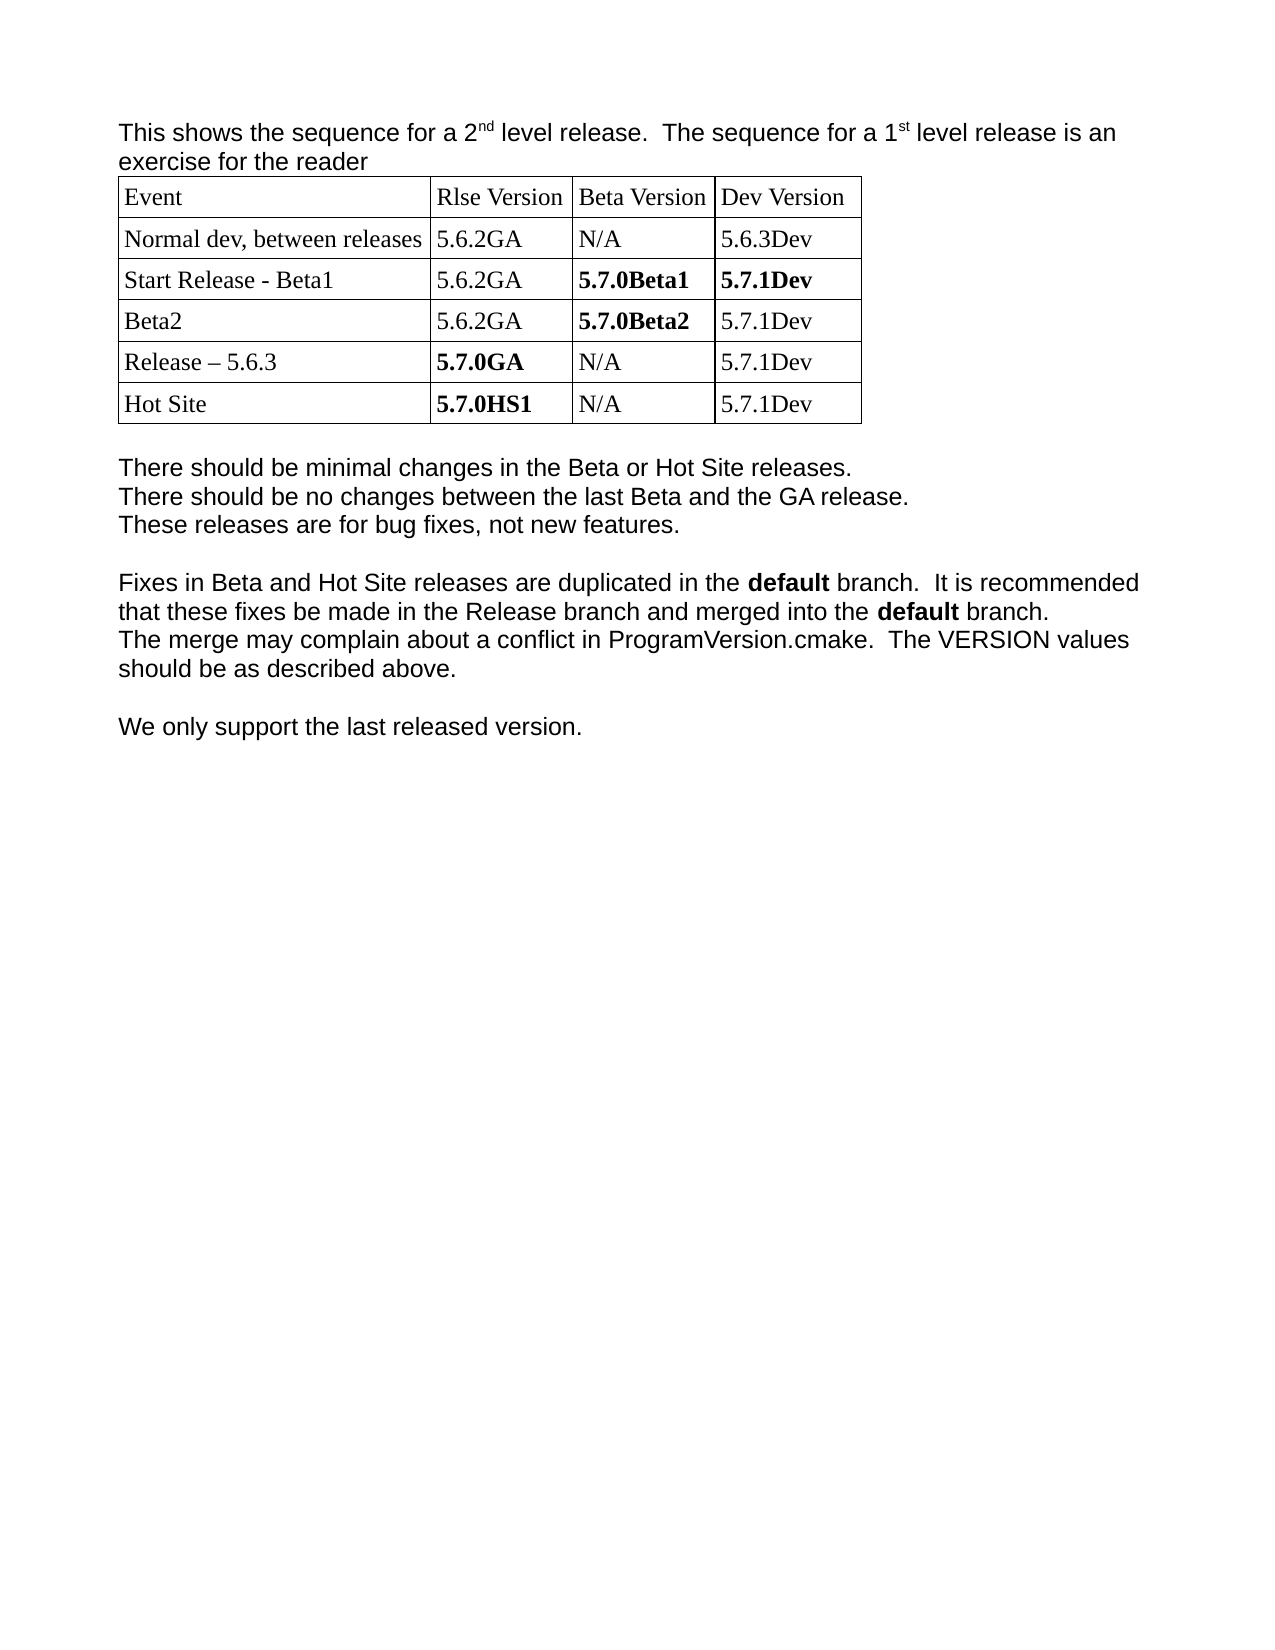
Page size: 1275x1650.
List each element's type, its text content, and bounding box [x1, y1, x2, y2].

table_cell 5.6.2GA [431, 259, 572, 299]
table_header Beta Version [573, 177, 714, 217]
table_cell 5.7.0Beta2 [573, 300, 714, 341]
table_cell N/A [573, 383, 714, 423]
table_cell 5.7.1Dev [716, 259, 861, 299]
text We only support the last released version. [118, 712, 1157, 740]
table_cell 5.7.1Dev [716, 300, 861, 341]
text This shows the sequence for a 2nd level release. The sequence for a 1st level release is an exercise for the reader [118, 118, 1157, 176]
table_header Dev Version [716, 177, 861, 217]
table_header Rlse Version [431, 177, 572, 217]
text Fixes in Beta and Hot Site releases are duplicated in the default branch. It is recommended that these fixes be made in the Release branch and merged into the default branch. [118, 568, 1157, 625]
table_cell N/A [573, 342, 714, 382]
table_cell N/A [573, 218, 714, 258]
table_cell Beta2 [119, 300, 430, 341]
table_cell 5.7.0HS1 [431, 383, 572, 423]
table_cell 5.7.0Beta1 [573, 259, 714, 299]
text The merge may complain about a conflict in ProgramVersion.cmake. The VERSION values should be as described above. [118, 625, 1157, 683]
table_cell 5.7.1Dev [716, 383, 861, 423]
table_cell 5.6.2GA [431, 218, 572, 258]
table_header Event [119, 177, 430, 217]
table_cell 5.7.1Dev [716, 342, 861, 382]
table_cell 5.6.3Dev [716, 218, 861, 258]
table_cell 5.6.2GA [431, 300, 572, 341]
text There should be no changes between the last Beta and the GA release. [118, 482, 1157, 510]
text These releases are for bug fixes, not new features. [118, 510, 1157, 539]
text There should be minimal changes in the Beta or Hot Site releases. [118, 453, 1157, 482]
table_cell 5.7.0GA [431, 342, 572, 382]
table_cell Normal dev, between releases [119, 218, 430, 258]
table_cell Release – 5.6.3 [119, 342, 430, 382]
table_cell Start Release - Beta1 [119, 259, 430, 299]
table_cell Hot Site [119, 383, 430, 423]
